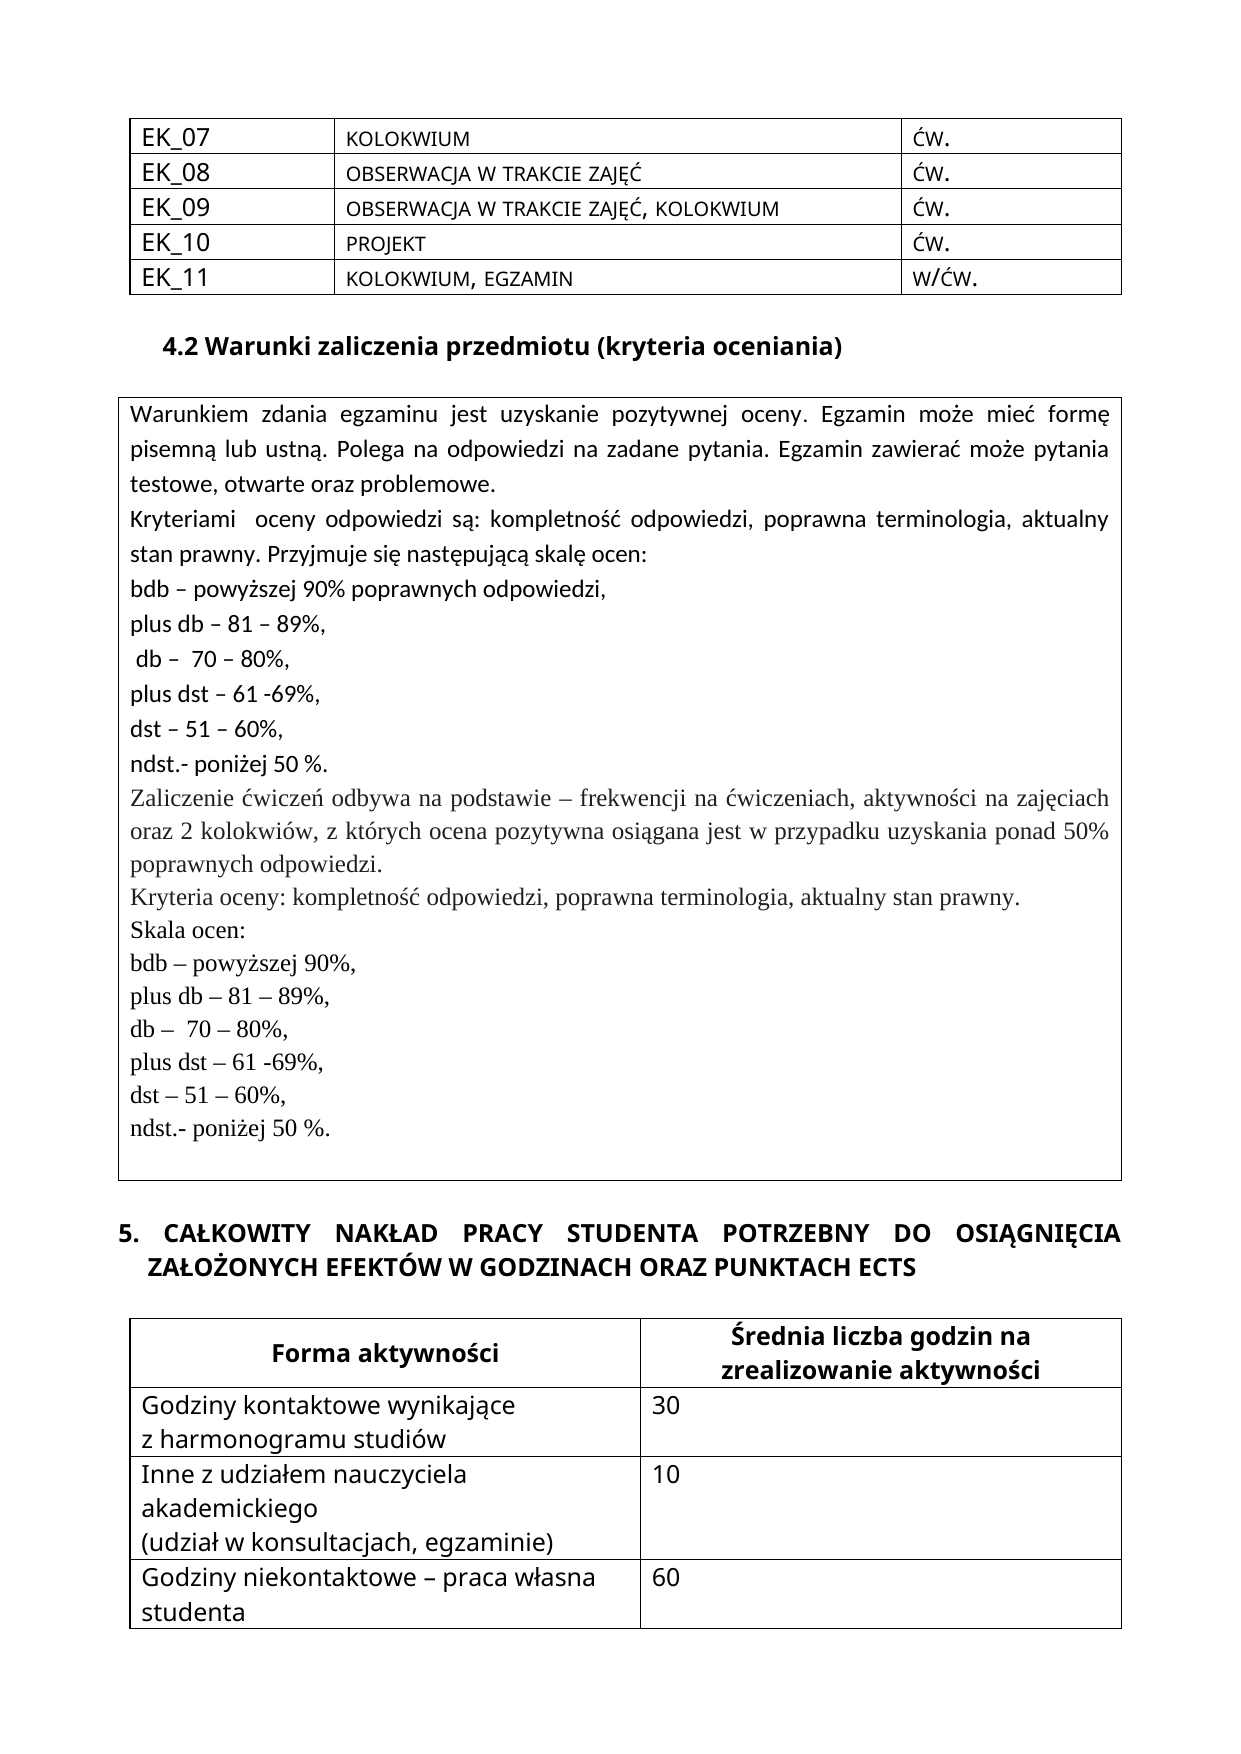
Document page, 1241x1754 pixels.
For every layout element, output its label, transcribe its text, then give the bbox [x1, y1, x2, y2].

table_cell ćw. [902, 225, 1121, 258]
table_cell EK_07 [131, 119, 334, 153]
table_cell ćw. [902, 119, 1121, 153]
text 4.2 Warunki zaliczenia przedmiotu (kryteria oceniania) [162, 329, 1122, 363]
table_header Średnia liczba godzin na zrealizowanie aktywności [641, 1319, 1121, 1387]
table_cell ćw. [902, 154, 1121, 188]
table_cell w/ćw. [902, 260, 1121, 294]
table_cell obserwacja w trakcie zajęć, kolokwium [335, 189, 901, 223]
table_cell projekt [335, 225, 901, 258]
table_cell EK_11 [131, 260, 334, 294]
table_cell kolokwium, egzamin [335, 260, 901, 294]
table_header Warunkiem zdania egzaminu jest uzyskanie pozytywnej oceny. Egzamin może mieć formę pisemną lub ustną. Polega na odpowiedzi na zadane pytania. Egzamin zawierać może pytania testowe, otwarte oraz problemowe. Kryteriami oceny odpowiedzi są: kompletność odpowiedzi, poprawna terminologia, aktualny stan prawny. Przyjmuje się następującą skalę ocen: bdb – powyższej 90% poprawnych odpowiedzi, plus db – 81 – 89%, db – 70 – 80%, plus dst – 61 -69%, dst – 51 – 60%, ndst.- poniżej 50 %. Zaliczenie ćwiczeń odbywa na podstawie – frekwencji na ćwiczeniach, aktywności na zajęciach oraz 2 kolokwiów, z których ocena pozytywna osiągana jest w przypadku uzyskania ponad 50% poprawnych odpowiedzi. Kryteria oceny: kompletność odpowiedzi, poprawna terminologia, aktualny stan prawny. Skala ocen: bdb – powyższej 90%, plus db – 81 – 89%, db – 70 – 80%, plus dst – 61 -69%, dst – 51 – 60%, ndst.- poniżej 50 %. [119, 398, 1121, 1180]
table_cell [131, 1560, 640, 1628]
table_cell EK_08 [131, 154, 334, 188]
table_cell 30 [641, 1388, 1121, 1456]
table_cell EK_09 [131, 189, 334, 223]
table_cell Godziny kontaktowe wynikające z harmonogramu studiów [131, 1388, 640, 1456]
table_cell 10 [641, 1457, 1121, 1559]
table_cell Inne z udziałem nauczyciela akademickiego (udział w konsultacjach, egzaminie) [131, 1457, 640, 1559]
table_cell kolokwium [335, 119, 901, 153]
table_cell obserwacja w trakcie zajęć [335, 154, 901, 188]
table_cell 60 [641, 1560, 1121, 1628]
text 5. CAŁKOWITY NAKŁAD PRACY STUDENTA POTRZEBNY DO OSIĄGNIĘCIA ZAŁOŻONYCH EFEKTÓW W GODZINACH ORAZ PUNKTACH ECTS [118, 1215, 1122, 1283]
table_cell ćw. [902, 189, 1121, 223]
table_header Forma aktywności [131, 1319, 640, 1387]
table_cell EK_10 [131, 225, 334, 258]
